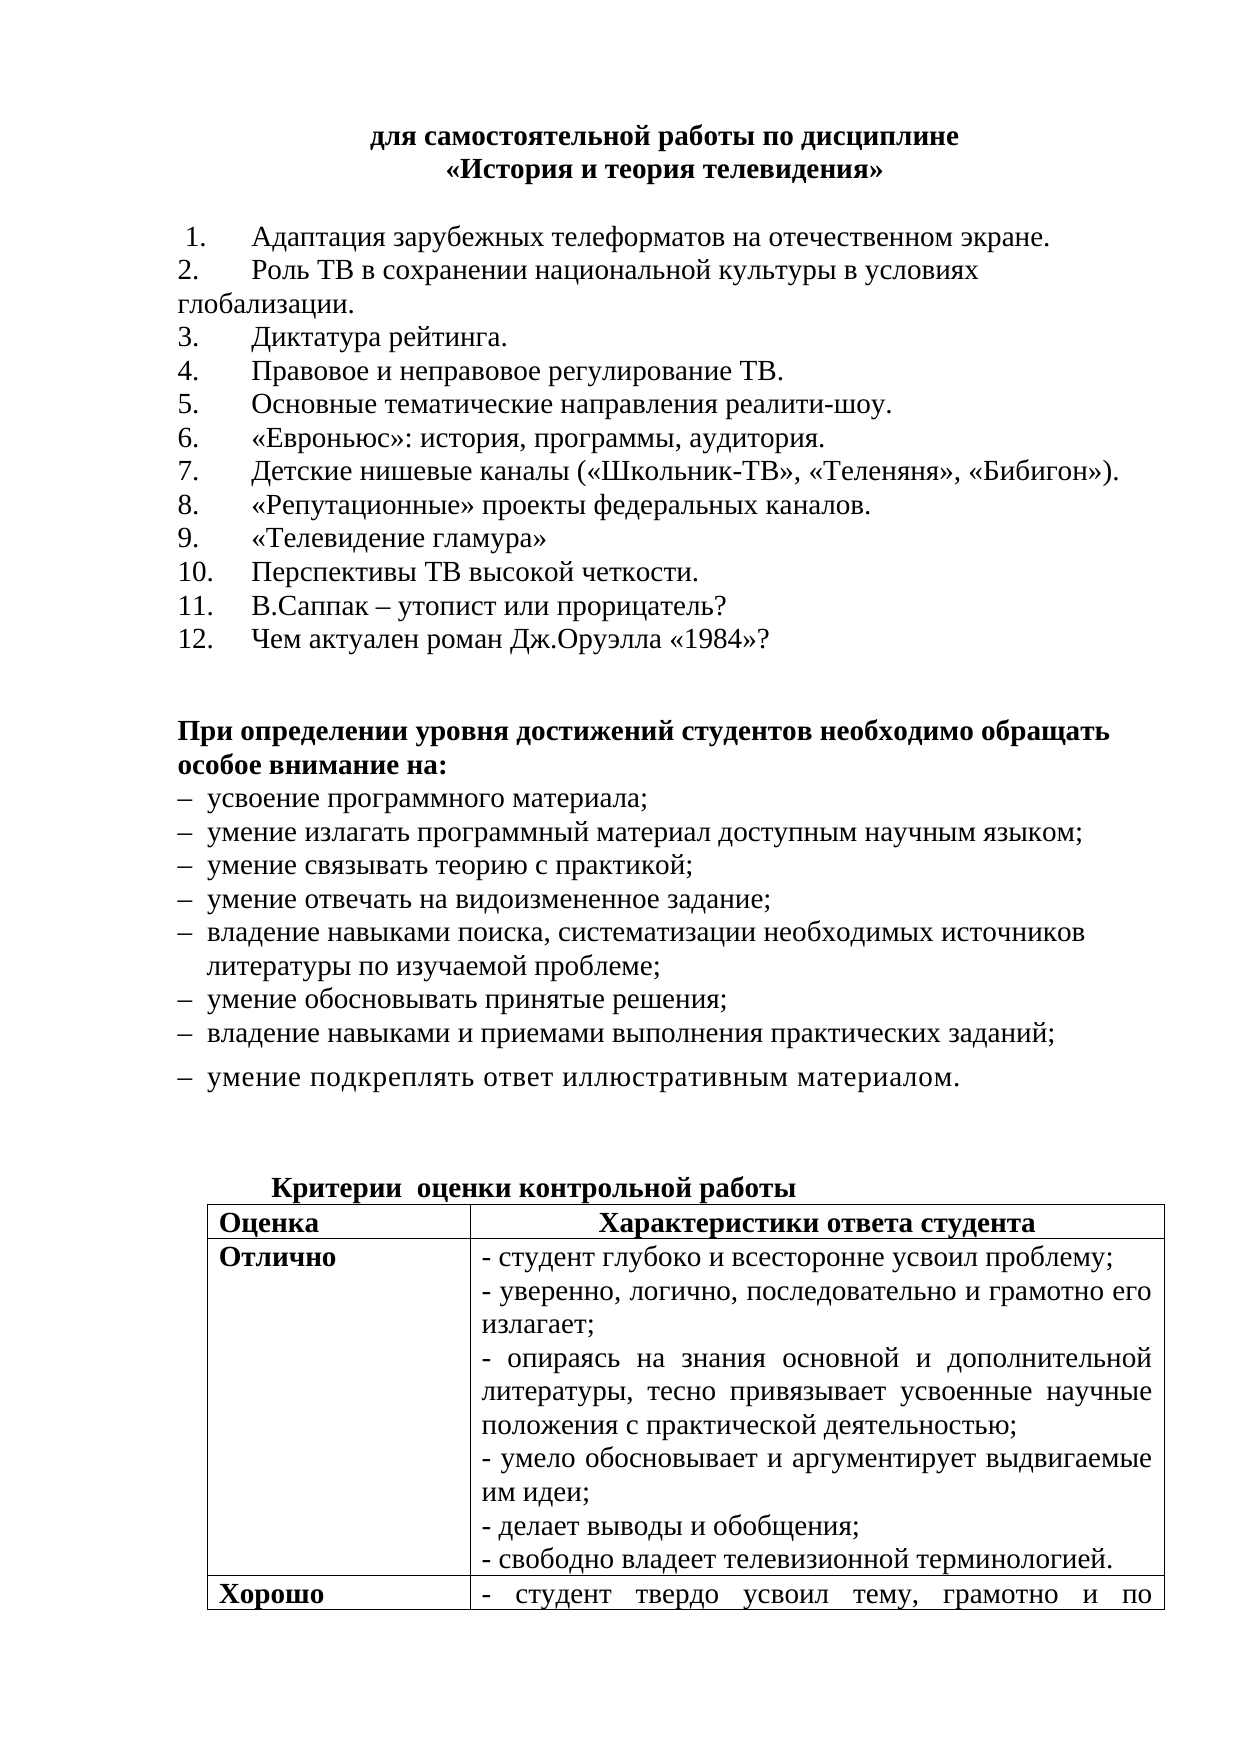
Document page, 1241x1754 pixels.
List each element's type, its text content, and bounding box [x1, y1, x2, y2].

text 9. «Телевидение гламура» [177, 521, 1152, 554]
text – умение подкреплять ответ иллюстративным материалом. [177, 1059, 1152, 1093]
text 1. Адаптация зарубежных телеформатов на отечественном экране. [177, 219, 1152, 252]
text 3. Диктатура рейтинга. [177, 319, 1152, 353]
text «История и теория телевидения» [177, 152, 1152, 185]
text 4. Правовое и неправовое регулирование ТВ. [177, 353, 1152, 386]
text – умение отвечать на видоизмененное задание; [177, 881, 1152, 914]
text для самостоятельной работы по дисциплине [177, 118, 1152, 152]
text 11. В.Саппак – утопист или прорицатель? [177, 588, 1152, 621]
text 10. Перспективы ТВ высокой четкости. [177, 554, 1152, 588]
table_cell Хорошо [208, 1576, 470, 1609]
text – владение навыками поиска, систематизации необходимых источников [177, 914, 1152, 948]
text – умение связывать теорию с практикой; [177, 847, 1152, 881]
text – усвоение программного материала; [177, 780, 1152, 814]
text литературы по изучаемой проблеме; [177, 948, 1152, 982]
text – умение обосновывать принятые решения; [177, 982, 1152, 1015]
table_cell - студент глубоко и всесторонне усвоил проблему; - уверенно, логично, последовательно и грамотно его излагает; - опираясь на знания основной и дополнительной литературы, тесно привязывает усвоенные научные положения с практической деятельностью; - умело обосновывает и аргументирует выдвигаемые им идеи; - делает выводы и обобщения; - свободно владеет телевизионной терминологией. [471, 1239, 1164, 1575]
text 2. Роль ТВ в сохранении национальной культуры в условиях глобализации. [177, 252, 1152, 319]
text Критерии оценки контрольной работы [271, 1170, 1152, 1204]
table_header Характеристики ответа студента [471, 1205, 1164, 1238]
table_cell Отлично [208, 1239, 470, 1575]
text 6. «Евроньюс»: история, программы, аудитория. [177, 420, 1152, 453]
text 5. Основные тематические направления реалити-шоу. [177, 386, 1152, 420]
text – владение навыками и приемами выполнения практических заданий; [177, 1015, 1152, 1049]
text – умение излагать программный материал доступным научным языком; [177, 814, 1152, 847]
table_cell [471, 1576, 1164, 1609]
table_header Оценка [208, 1205, 470, 1238]
text 7. Детские нишевые каналы («Школьник-ТВ», «Теленяня», «Бибигон»). [177, 453, 1152, 487]
text 8. «Репутационные» проекты федеральных каналов. [177, 487, 1152, 521]
text 12. Чем актуален роман Дж.Оруэлла «1984»? [177, 621, 1152, 655]
text При определении уровня достижений студентов необходимо обращать особое внимание на: [177, 713, 1152, 780]
